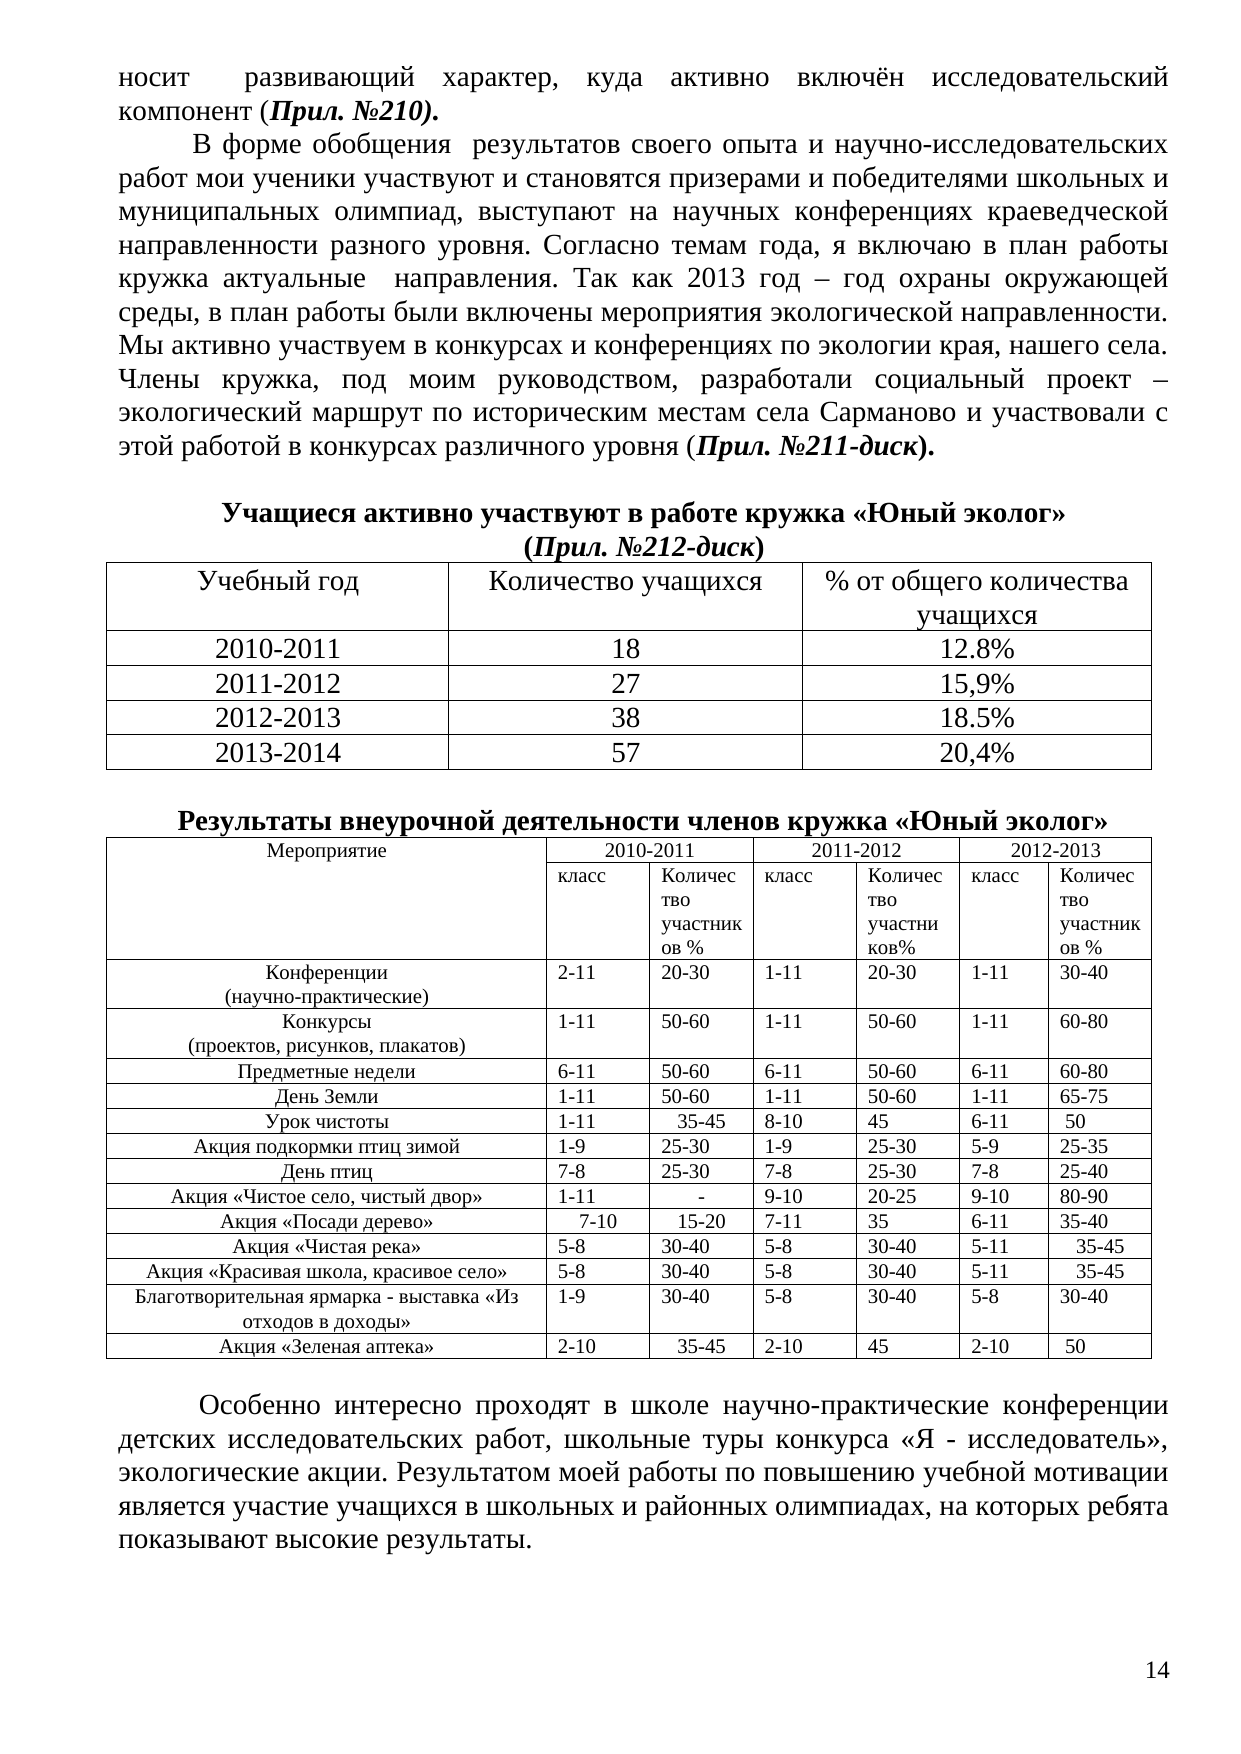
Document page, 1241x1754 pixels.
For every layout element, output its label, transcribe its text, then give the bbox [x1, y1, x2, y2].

table_cell 6-11 [754, 1059, 856, 1083]
table_cell 9-10 [960, 1184, 1048, 1208]
table_cell 35 [857, 1209, 959, 1233]
table_cell 30-40 [650, 1285, 753, 1333]
table_cell 2011-2012 [107, 666, 448, 699]
table_cell 15-20 [650, 1209, 753, 1233]
table_cell 5-8 [754, 1285, 856, 1333]
table_cell 5-11 [960, 1234, 1048, 1258]
table_cell День птиц [107, 1159, 546, 1183]
table_cell 5-8 [547, 1234, 649, 1258]
table_cell 38 [449, 701, 802, 734]
table_cell 50-60 [857, 1009, 959, 1057]
table_cell 2010-2011 [107, 631, 448, 665]
table_cell 8-10 [754, 1109, 856, 1133]
table_cell 35-45 [650, 1109, 753, 1133]
table_cell 30-40 [1049, 1285, 1151, 1333]
table_cell 7-8 [960, 1159, 1048, 1183]
table_cell 80-90 [1049, 1184, 1151, 1208]
table_cell 6-11 [547, 1059, 649, 1083]
table_cell 15,9% [803, 666, 1151, 699]
table_header 2012-2013 [960, 838, 1151, 862]
table_cell 50-60 [857, 1084, 959, 1108]
table_cell 6-11 [960, 1059, 1048, 1083]
table_cell 25-30 [650, 1159, 753, 1183]
table_header % от общего количества учащихся [803, 563, 1151, 630]
table_cell 45 [857, 1334, 959, 1358]
table_cell 1-11 [547, 1009, 649, 1057]
table_header Количество учащихся [449, 563, 802, 630]
table_cell 57 [449, 735, 802, 769]
table_cell 50 [1049, 1334, 1151, 1358]
table_cell 50-60 [650, 1059, 753, 1083]
table_cell 30-40 [650, 1234, 753, 1258]
table_cell - [650, 1184, 753, 1208]
table_cell 12.8% [803, 631, 1151, 665]
table_cell 1-11 [754, 1009, 856, 1057]
table_cell 5-8 [547, 1259, 649, 1283]
table_header Мероприятие [107, 838, 546, 959]
table_cell 1-11 [754, 960, 856, 1008]
table_cell 35-40 [1049, 1209, 1151, 1233]
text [118, 59, 1169, 126]
text Особенно интересно проходят в школе научно-практические конференции детских исследовательских работ, школьные туры конкурса «Я - исследователь», экологические акции. Результатом моей работы по повышению учебной мотивации является участие учащихся в школьных и районных олимпиадах, на которых ребята показывают высокие результаты. [118, 1387, 1169, 1555]
table_cell 50 [1049, 1109, 1151, 1133]
table_cell 50-60 [650, 1084, 753, 1108]
table_cell 1-11 [547, 1084, 649, 1108]
table_cell Акция «Зеленая аптека» [107, 1334, 546, 1358]
table_cell 60-80 [1049, 1059, 1151, 1083]
table_cell Акция «Посади дерево» [107, 1209, 546, 1233]
table_cell 7-8 [547, 1159, 649, 1183]
text Результаты внеурочной деятельности членов кружка «Юный эколог» [118, 803, 1169, 837]
table_cell класс [754, 863, 856, 959]
table_header Учебный год [107, 563, 448, 630]
table_cell 45 [857, 1109, 959, 1133]
table_cell 1-11 [754, 1084, 856, 1108]
table_cell 65-75 [1049, 1084, 1151, 1108]
text В форме обобщения результатов своего опыта и научно-исследовательских работ мои ученики участвуют и становятся призерами и победителями школьных и муниципальных олимпиад, выступают на научных конференциях краеведческой направленности разного уровня. Согласно темам года, я включаю в план работы кружка актуальные направления. Так как 2013 год – год охраны окружающей среды, в план работы были включены мероприятия экологической направленности. Мы активно участвуем в конкурсах и конференциях по экологии края, нашего села. Члены кружка, под моим руководством, разработали социальный проект – экологический маршрут по историческим местам села Сарманово и участвовали с этой работой в конкурсах различного уровня (Прил. №211-диск). [118, 126, 1169, 462]
table_cell 25-30 [650, 1134, 753, 1158]
table_cell 1-9 [754, 1134, 856, 1158]
table_cell 30-40 [857, 1285, 959, 1333]
table_cell 1-9 [547, 1134, 649, 1158]
table_cell 25-30 [857, 1134, 959, 1158]
table_cell Конференции (научно-практические) [107, 960, 546, 1008]
table_cell 2-10 [754, 1334, 856, 1358]
table_cell 35-45 [1049, 1234, 1151, 1258]
table_cell 7-8 [754, 1159, 856, 1183]
table_cell 1-11 [960, 1084, 1048, 1108]
table_cell 1-11 [960, 1009, 1048, 1057]
table_cell 2012-2013 [107, 701, 448, 734]
table_cell 7-10 [547, 1209, 649, 1233]
table_cell 1-11 [547, 1109, 649, 1133]
table_cell Акция «Чистое село, чистый двор» [107, 1184, 546, 1208]
table_cell 30-40 [650, 1259, 753, 1283]
table_cell 60-80 [1049, 1009, 1151, 1057]
table_cell 5-9 [960, 1134, 1048, 1158]
table_cell Акция подкормки птиц зимой [107, 1134, 546, 1158]
table_cell 20-30 [650, 960, 753, 1008]
table_cell класс [960, 863, 1048, 959]
table_cell День Земли [107, 1084, 546, 1108]
table_cell 30-40 [1049, 960, 1151, 1008]
table_cell 6-11 [960, 1109, 1048, 1133]
table_cell 25-30 [857, 1159, 959, 1183]
table_cell 5-11 [960, 1259, 1048, 1283]
table_cell 2-10 [960, 1334, 1048, 1358]
table_cell 1-11 [960, 960, 1048, 1008]
table_cell Предметные недели [107, 1059, 546, 1083]
table_cell Урок чистоты [107, 1109, 546, 1133]
table_cell Акция «Чистая река» [107, 1234, 546, 1258]
table_cell 2013-2014 [107, 735, 448, 769]
table_cell Конкурсы (проектов, рисунков, плакатов) [107, 1009, 546, 1057]
table_cell 35-45 [650, 1334, 753, 1358]
table_cell Количество участников % [1049, 863, 1151, 959]
table_cell 18 [449, 631, 802, 665]
table_cell 9-10 [754, 1184, 856, 1208]
table_cell 2-11 [547, 960, 649, 1008]
table_cell 25-35 [1049, 1134, 1151, 1158]
table_cell 25-40 [1049, 1159, 1151, 1183]
table_cell Благотворительная ярмарка - выставка «Из отходов в доходы» [107, 1285, 546, 1333]
table_cell 7-11 [754, 1209, 856, 1233]
table_cell 5-8 [754, 1234, 856, 1258]
table_cell Количество участников % [650, 863, 753, 959]
table_cell 50-60 [650, 1009, 753, 1057]
text (Прил. №212-диск) [118, 529, 1169, 562]
table_cell 50-60 [857, 1059, 959, 1083]
table_cell 1-11 [547, 1184, 649, 1208]
table_cell 5-8 [960, 1285, 1048, 1333]
table_cell 20,4% [803, 735, 1151, 769]
table_header 2011-2012 [754, 838, 959, 862]
table_cell 35-45 [1049, 1259, 1151, 1283]
table_cell 30-40 [857, 1259, 959, 1283]
table_cell 20-25 [857, 1184, 959, 1208]
table_cell 30-40 [857, 1234, 959, 1258]
table_header 2010-2011 [547, 838, 753, 862]
table_cell 5-8 [754, 1259, 856, 1283]
table_cell 1-9 [547, 1285, 649, 1333]
table_cell 6-11 [960, 1209, 1048, 1233]
table_cell Количество участников% [857, 863, 959, 959]
table_cell 18.5% [803, 701, 1151, 734]
table_cell класс [547, 863, 649, 959]
table_cell 27 [449, 666, 802, 699]
text Учащиеся активно участвуют в работе кружка «Юный эколог» [118, 495, 1169, 529]
table_cell 2-10 [547, 1334, 649, 1358]
table_cell 20-30 [857, 960, 959, 1008]
table_cell Акция «Красивая школа, красивое село» [107, 1259, 546, 1283]
